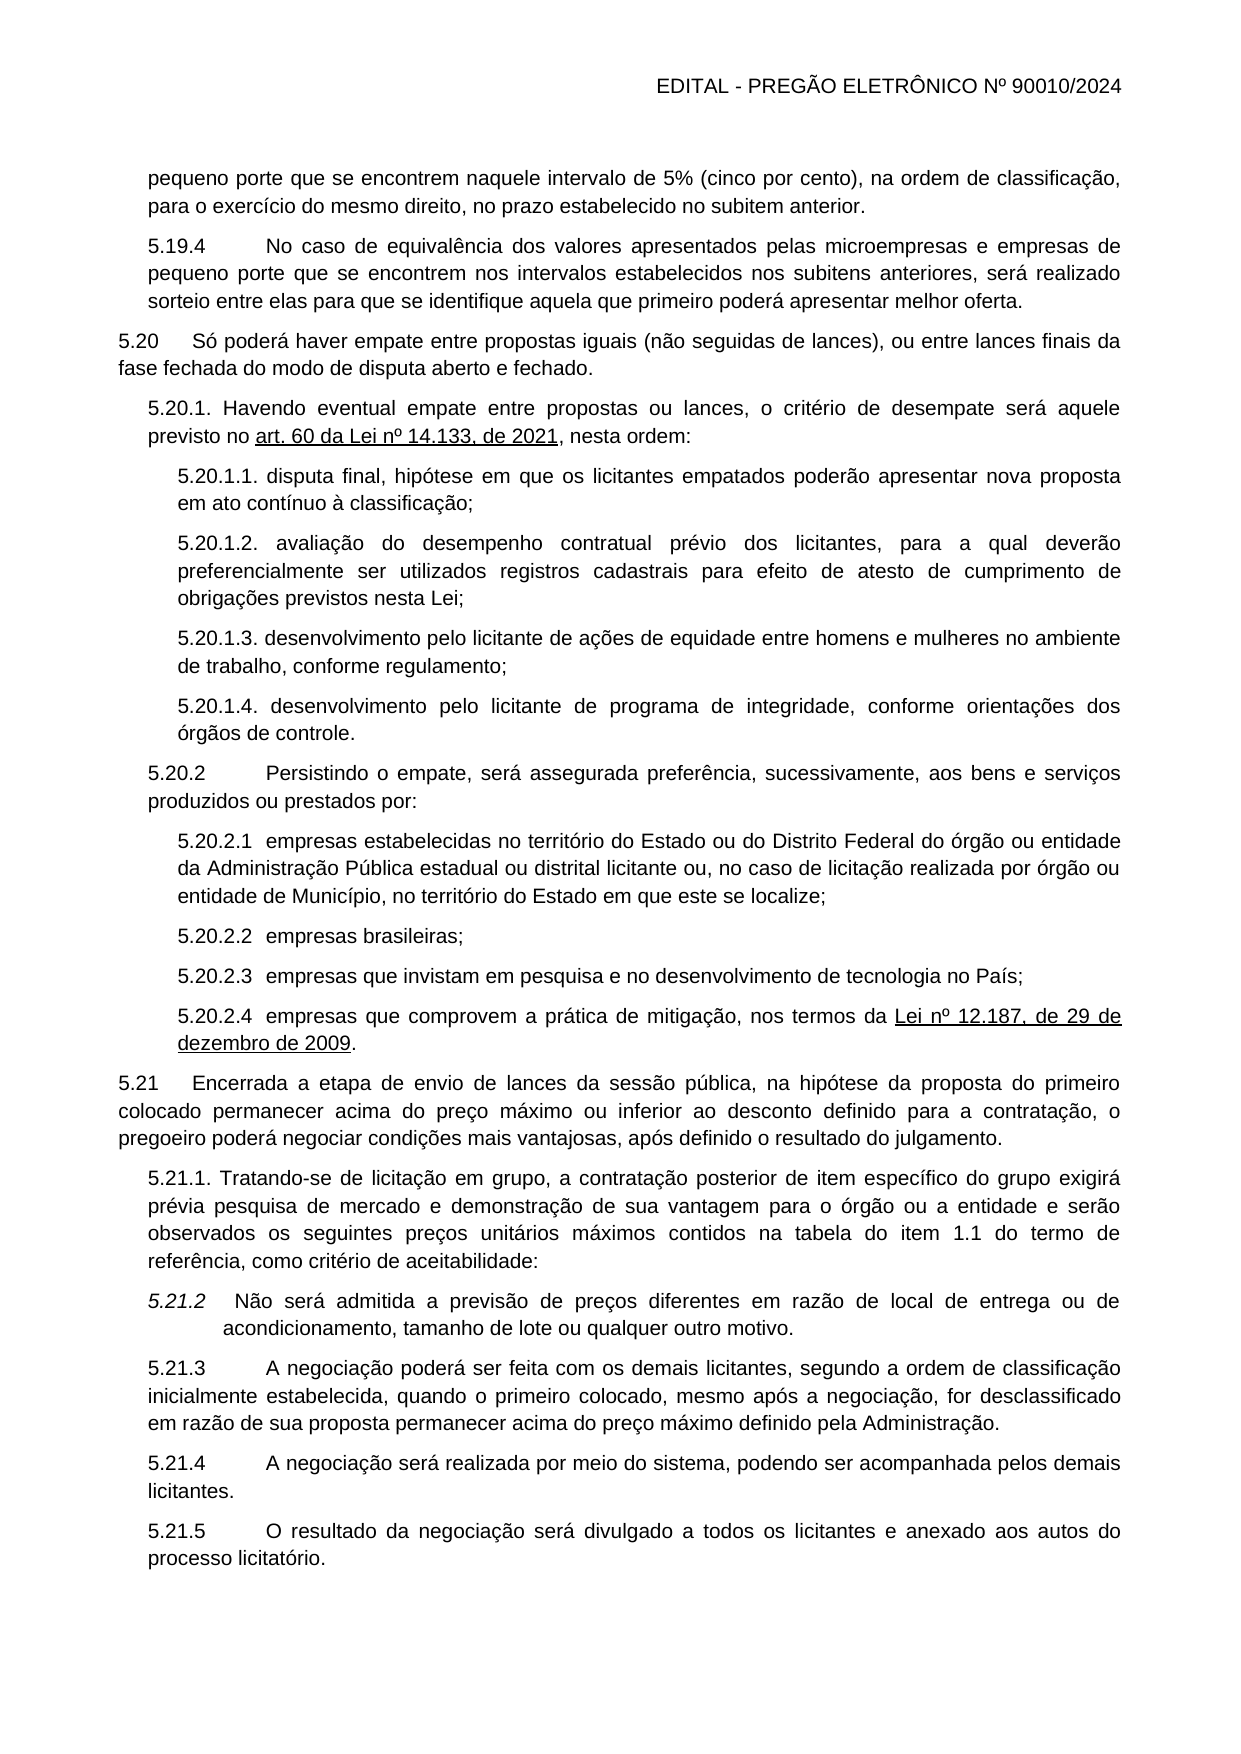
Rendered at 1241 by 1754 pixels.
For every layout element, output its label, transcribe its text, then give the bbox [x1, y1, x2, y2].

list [148, 166, 1122, 217]
list 5.20.1.3. desenvolvimento pelo licitante de ações de equidade entre homens e mulheres no ambiente de trabalho, conforme regulamento; [177, 626, 1122, 677]
list 5.21.1. Tratando-se de licitação em grupo, a contratação posterior de item específico do grupo exigirá prévia pesquisa de mercado e demonstração de sua vantagem para o órgão ou a entidade e serão observados os seguintes preços unitários máximos contidos na tabela do item 1.1 do termo de referência, como critério de aceitabilidade: [148, 1166, 1122, 1272]
list empresas brasileiras; [177, 923, 1122, 947]
list Encerrada a etapa de envio de lances da sessão pública, na hipótese da proposta do primeiro colocado permanecer acima do preço máximo ou inferior ao desconto definido para a contratação, o pregoeiro poderá negociar condições mais vantajosas, após definido o resultado do julgamento. [118, 1071, 1122, 1150]
list No caso de equivalência dos valores apresentados pelas microempresas e empresas de pequeno porte que se encontrem nos intervalos estabelecidos nos subitens anteriores, será realizado sorteio entre elas para que se identifique aquela que primeiro poderá apresentar melhor oferta. [148, 233, 1122, 312]
list 5.20.1.2. avaliação do desempenho contratual prévio dos licitantes, para a qual deverão preferencialmente ser utilizados registros cadastrais para efeito de atesto de cumprimento de obrigações previstos nesta Lei; [177, 531, 1122, 610]
list A negociação poderá ser feita com os demais licitantes, segundo a ordem de classificação inicialmente estabelecida, quando o primeiro colocado, mesmo após a negociação, for desclassificado em razão de sua proposta permanecer acima do preço máximo definido pela Administração. [148, 1356, 1122, 1435]
list empresas que comprovem a prática de mitigação, nos termos da Lei nº 12.187, de 29 de dezembro de 2009. [177, 1003, 1122, 1055]
list A negociação será realizada por meio do sistema, podendo ser acompanhada pelos demais licitantes. [148, 1451, 1122, 1502]
list 5.20.1. Havendo eventual empate entre propostas ou lances, o critério de desempate será aquele previsto no art. 60 da Lei nº 14.133, de 2021, nesta ordem: [148, 396, 1122, 447]
list empresas que invistam em pesquisa e no desenvolvimento de tecnologia no País; [177, 963, 1122, 987]
list Persistindo o empate, será assegurada preferência, sucessivamente, aos bens e serviços produzidos ou prestados por: [148, 761, 1122, 812]
list empresas estabelecidas no território do Estado ou do Distrito Federal do órgão ou entidade da Administração Pública estadual ou distrital licitante ou, no caso de licitação realizada por órgão ou entidade de Município, no território do Estado em que este se localize; [177, 828, 1122, 907]
list Não será admitida a previsão de preços diferentes em razão de local de entrega ou de acondicionamento, tamanho de lote ou qualquer outro motivo. [148, 1288, 1122, 1340]
list 5.20.1.4. desenvolvimento pelo licitante de programa de integridade, conforme orientações dos órgãos de controle. [177, 693, 1122, 745]
list Só poderá haver empate entre propostas iguais (não seguidas de lances), ou entre lances finais da fase fechada do modo de disputa aberto e fechado. [118, 328, 1122, 380]
list O resultado da negociação será divulgado a todos os licitantes e anexado aos autos do processo licitatório. [148, 1518, 1122, 1570]
list 5.20.1.1. disputa final, hipótese em que os licitantes empatados poderão apresentar nova proposta em ato contínuo à classificação; [177, 463, 1122, 515]
